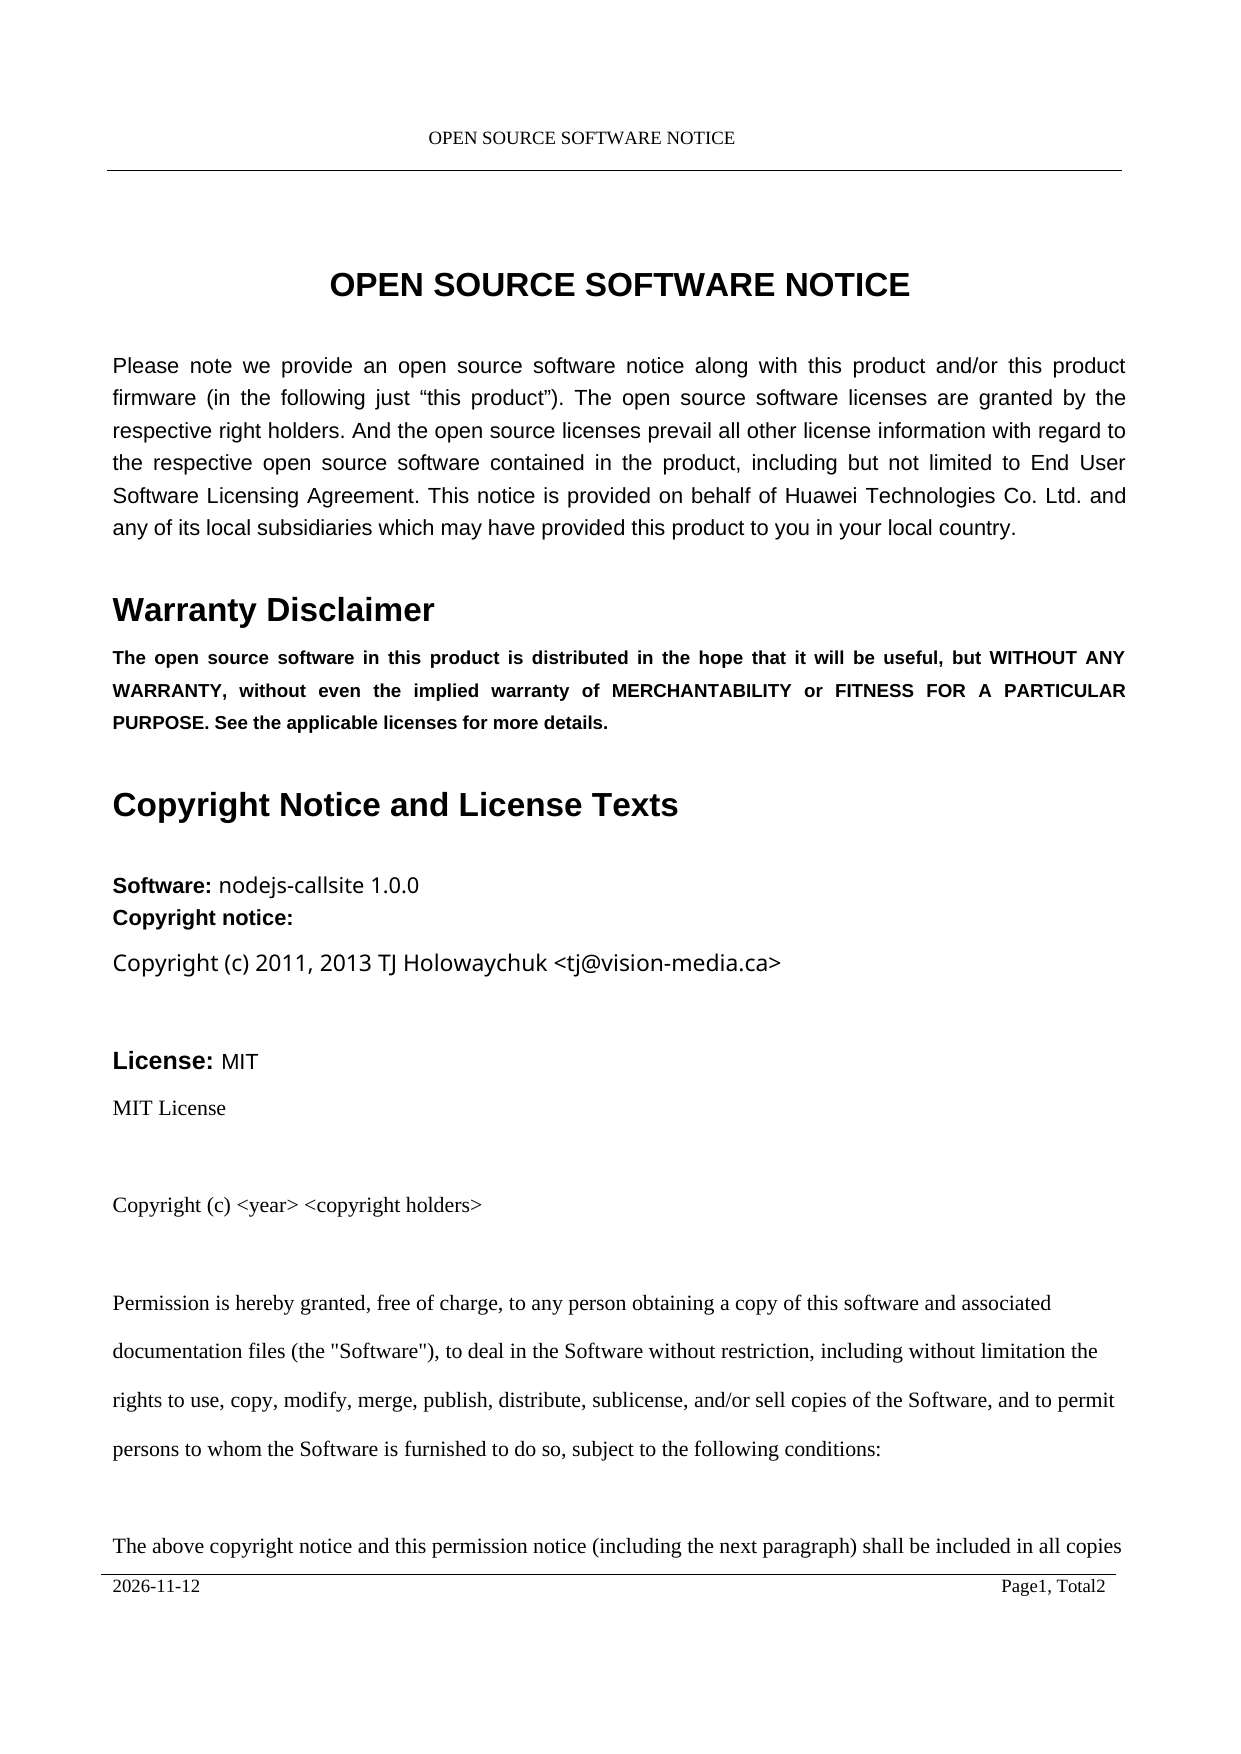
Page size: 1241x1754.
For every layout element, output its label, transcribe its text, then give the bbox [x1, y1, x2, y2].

text Software: nodejs-callsite 1.0.0 [112, 869, 1128, 901]
text License: MIT [112, 1044, 1128, 1077]
text Warranty Disclaimer [112, 576, 1128, 641]
text Copyright notice: [112, 901, 1128, 934]
text Copyright (c) 2011, 2013 TJ Holowaychuk <tj@vision-media.ca> [112, 947, 1128, 1028]
text OPEN SOURCE SOFTWARE NOTICE [112, 251, 1128, 316]
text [112, 1091, 1128, 1562]
text Please note we provide an open source software notice along with this product and/or this product firmware (in the following just “this product”). The open source software licenses are granted by the respective right holders. And the open source licenses prevail all other license information with regard to the respective open source software contained in the product, including but not limited to End User Software Licensing Agreement. This notice is provided on behalf of Huawei Technologies Co. Ltd. and any of its local subsidiaries which may have provided this product to you in your local country. [112, 349, 1128, 544]
text Copyright Notice and License Texts [112, 771, 1128, 836]
text The open source software in this product is distributed in the hope that it will be useful, but WITHOUT ANY WARRANTY, without even the implied warranty of MERCHANTABILITY or FITNESS FOR A PARTICULAR PURPOSE. See the applicable licenses for more details. [112, 641, 1128, 739]
